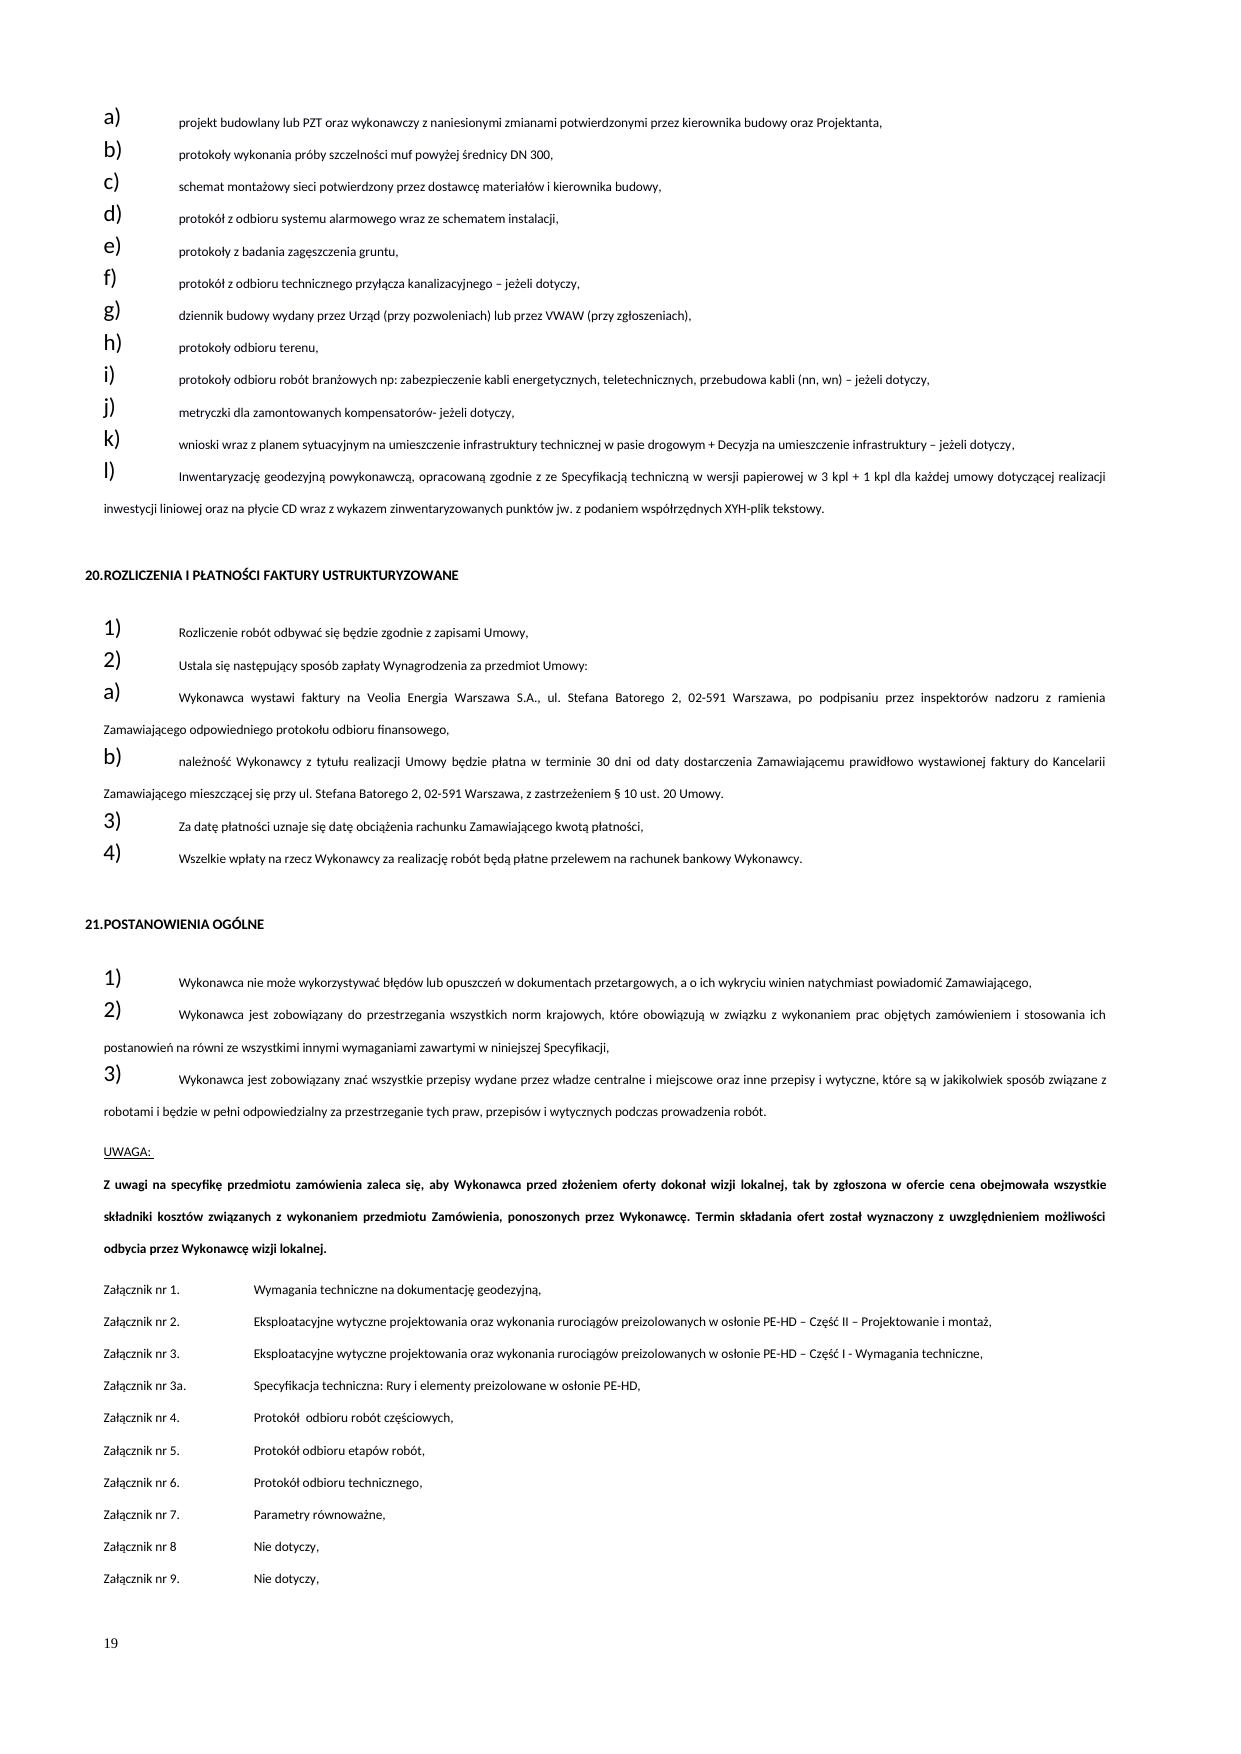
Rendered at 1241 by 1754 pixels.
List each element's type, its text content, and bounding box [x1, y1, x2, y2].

text Załącznik nr 3. Eksploatacyjne wytyczne projektowania oraz wykonania rurociągów preizolowanych w osłonie PE-HD – Część I - Wymagania techniczne, [103, 1334, 1107, 1362]
list protokół z odbioru technicznego przyłącza kanalizacyjnego – jeżeli dotyczy, [103, 263, 1106, 291]
text Załącznik nr 3a. Specyfikacja techniczna: Rury i elementy preizolowane w osłonie PE-HD, [103, 1366, 1107, 1394]
list protokoły odbioru terenu, [103, 328, 1106, 356]
list projekt budowlany lub PZT oraz wykonawczy z naniesionymi zmianami potwierdzonymi przez kierownika budowy oraz Projektanta, [103, 102, 1106, 131]
list Rozliczenie robót odbywać się będzie zgodnie z zapisami Umowy, [103, 613, 1107, 641]
text Załącznik nr 2. Eksploatacyjne wytyczne projektowania oraz wykonania rurociągów preizolowanych w osłonie PE-HD – Część II – Projektowanie i montaż, [103, 1301, 1107, 1329]
text Załącznik nr 1. Wymagania techniczne na dokumentację geodezyjną, [103, 1269, 1107, 1297]
list należność Wykonawcy z tytułu realizacji Umowy będzie płatna w terminie 30 dni od daty dostarczenia Zamawiającemu prawidłowo wystawionej faktury do Kancelarii Zamawiającego mieszczącej się przy ul. Stefana Batorego 2, 02-591 Warszawa, z zastrzeżeniem § 10 ust. 20 Umowy. [103, 742, 1107, 802]
text Z uwagi na specyfikę przedmiotu zamówienia zaleca się, aby Wykonawca przed złożeniem oferty dokonał wizji lokalnej, tak by zgłoszona w ofercie cena obejmowała wszystkie składniki kosztów związanych z wykonaniem przedmiotu Zamówienia, ponoszonych przez Wykonawcę. Termin składania ofert został wyznaczony z uwzględnieniem możliwości odbycia przez Wykonawcę wizji lokalnej. [103, 1192, 1107, 1257]
list Wykonawca jest zobowiązany znać wszystkie przepisy wydane przez władze centralne i miejscowe oraz inne przepisy i wytyczne, które są w jakikolwiek sposób związane z robotami i będzie w pełni odpowiedzialny za przestrzeganie tych praw, przepisów i wytycznych podczas prowadzenia robót. [103, 1059, 1107, 1119]
text Załącznik nr 4. Protokół odbioru robót częściowych, [103, 1398, 1107, 1426]
list protokół z odbioru systemu alarmowego wraz ze schematem instalacji, [103, 199, 1106, 227]
list Wykonawca nie może wykorzystywać błędów lub opuszczeń w dokumentach przetargowych, a o ich wykryciu winien natychmiast powiadomić Zamawiającego, [103, 963, 1107, 991]
list Inwentaryzację geodezyjną powykonawczą, opracowaną zgodnie z ze Specyfikacją techniczną w wersji papierowej w 3 kpl + 1 kpl dla każdej umowy dotyczącej realizacji inwestycji liniowej oraz na płycie CD wraz z wykazem zinwentaryzowanych punktów jw. z podaniem współrzędnych XYH-plik tekstowy. [103, 457, 1106, 517]
text Załącznik nr 5. Protokół odbioru etapów robót, [103, 1430, 1107, 1458]
list Za datę płatności uznaje się datę obciążenia rachunku Zamawiającego kwotą płatności, [103, 806, 1107, 834]
text Załącznik nr 7. Parametry równoważne, [103, 1494, 1107, 1523]
text Załącznik nr 6. Protokół odbioru technicznego, [103, 1462, 1107, 1490]
text Załącznik nr 9. Nie dotyczy, [103, 1559, 1107, 1587]
text POSTANOWIENIA OGÓLNE [103, 903, 1107, 933]
list metryczki dla zamontowanych kompensatorów- jeżeli dotyczy, [103, 392, 1106, 420]
list wnioski wraz z planem sytuacyjnym na umieszczenie infrastruktury technicznej w pasie drogowym + Decyzja na umieszczenie infrastruktury – jeżeli dotyczy, [103, 424, 1106, 452]
list Ustala się następujący sposób zapłaty Wynagrodzenia za przedmiot Umowy: [103, 645, 1107, 673]
list Wszelkie wpłaty na rzecz Wykonawcy za realizację robót będą płatne przelewem na rachunek bankowy Wykonawcy. [103, 838, 1107, 866]
list Wykonawca jest zobowiązany do przestrzegania wszystkich norm krajowych, które obowiązują w związku z wykonaniem prac objętych zamówieniem i stosowania ich postanowień na równi ze wszystkimi innymi wymaganiami zawartymi w niniejszej Specyfikacji, [103, 995, 1107, 1055]
list protokoły odbioru robót branżowych np: zabezpieczenie kabli energetycznych, teletechnicznych, przebudowa kabli (nn, wn) – jeżeli dotyczy, [103, 360, 1106, 388]
text ROZLICZENIA I PŁATNOŚCI FAKTURY USTRUKTURYZOWANE [103, 553, 1107, 584]
list schemat montażowy sieci potwierdzony przez dostawcę materiałów i kierownika budowy, [103, 167, 1106, 195]
list protokoły z badania zagęszczenia gruntu, [103, 231, 1106, 259]
list Wykonawca wystawi faktury na Veolia Energia Warszawa S.A., ul. Stefana Batorego 2, 02-591 Warszawa, po podpisaniu przez inspektorów nadzoru z ramienia Zamawiającego odpowiedniego protokołu odbioru finansowego, [103, 677, 1107, 738]
text Załącznik nr 8 Nie dotyczy, [103, 1527, 1107, 1555]
text UWAGA: [103, 1132, 1107, 1160]
list dziennik budowy wydany przez Urząd (przy pozwoleniach) lub przez VWAW (przy zgłoszeniach), [103, 296, 1106, 324]
list protokoły wykonania próby szczelności muf powyżej średnicy DN 300, [103, 135, 1106, 163]
